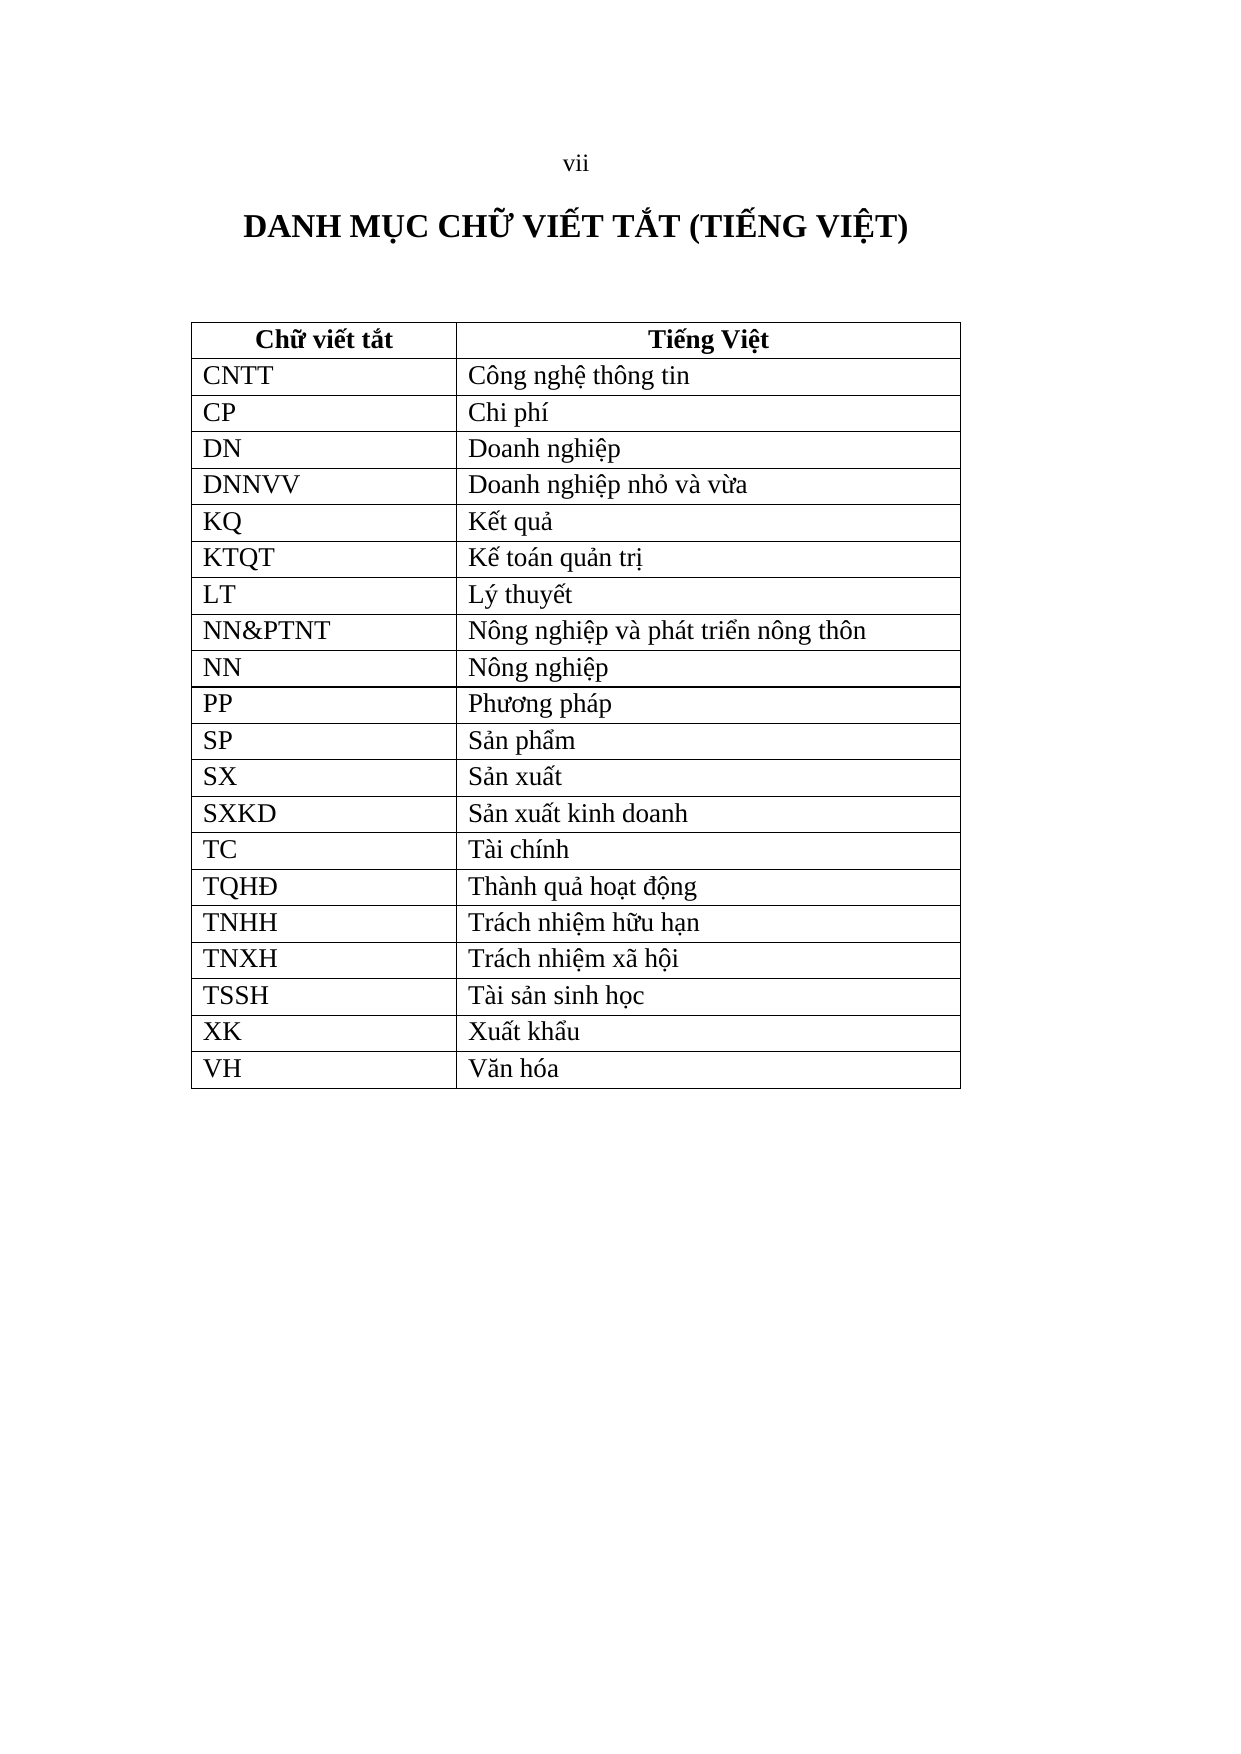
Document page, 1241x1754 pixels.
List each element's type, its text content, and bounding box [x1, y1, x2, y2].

table_cell TNXH [192, 943, 456, 978]
table_cell NN [192, 651, 456, 686]
table_cell KTQT [192, 542, 456, 577]
table_cell VH [192, 1052, 456, 1087]
table_cell Thành quả hoạt động [457, 870, 960, 905]
table_cell TQHĐ [192, 870, 456, 905]
table_cell Tài chính [457, 833, 960, 869]
table_cell LT [192, 578, 456, 613]
table_cell DNNVV [192, 469, 456, 504]
table_cell Tài sản sinh học [457, 979, 960, 1014]
table_header Chữ viết tắt [192, 323, 456, 358]
table_cell Doanh nghiệp nhỏ và vừa [457, 469, 960, 504]
table_cell PP [192, 688, 456, 723]
table_cell SP [192, 724, 456, 759]
table_cell TSSH [192, 979, 456, 1014]
table_cell DN [192, 432, 456, 468]
table_cell NN&PTNT [192, 615, 456, 650]
table_cell Nông nghiệp [457, 651, 960, 686]
table_header Tiếng Việt [457, 323, 960, 358]
table_cell Văn hóa [457, 1052, 960, 1087]
table_cell CP [192, 396, 456, 431]
table_cell Kế toán quản trị [457, 542, 960, 577]
table_cell Kết quả [457, 505, 960, 541]
table_cell XK [192, 1016, 456, 1051]
table_cell Sản xuất kinh doanh [457, 797, 960, 832]
table_cell Trách nhiệm xã hội [457, 943, 960, 978]
table_cell Sản xuất [457, 760, 960, 796]
table_cell Lý thuyết [457, 578, 960, 613]
subtitle DANH MỤC CHỮ VIẾT TẮT (TIẾNG VIỆT) [118, 207, 1033, 245]
table_cell Công nghệ thông tin [457, 359, 960, 395]
table_cell Sản phẩm [457, 724, 960, 759]
table_cell TNHH [192, 906, 456, 942]
table_cell Phương pháp [457, 688, 960, 723]
table_cell SXKD [192, 797, 456, 832]
table_cell TC [192, 833, 456, 869]
table_cell Nông nghiệp và phát triển nông thôn [457, 615, 960, 650]
table_cell Trách nhiệm hữu hạn [457, 906, 960, 942]
table_cell SX [192, 760, 456, 796]
table_cell KQ [192, 505, 456, 541]
table_cell Xuất khẩu [457, 1016, 960, 1051]
table_cell Doanh nghiệp [457, 432, 960, 468]
table_cell Chi phí [457, 396, 960, 431]
table_cell CNTT [192, 359, 456, 395]
